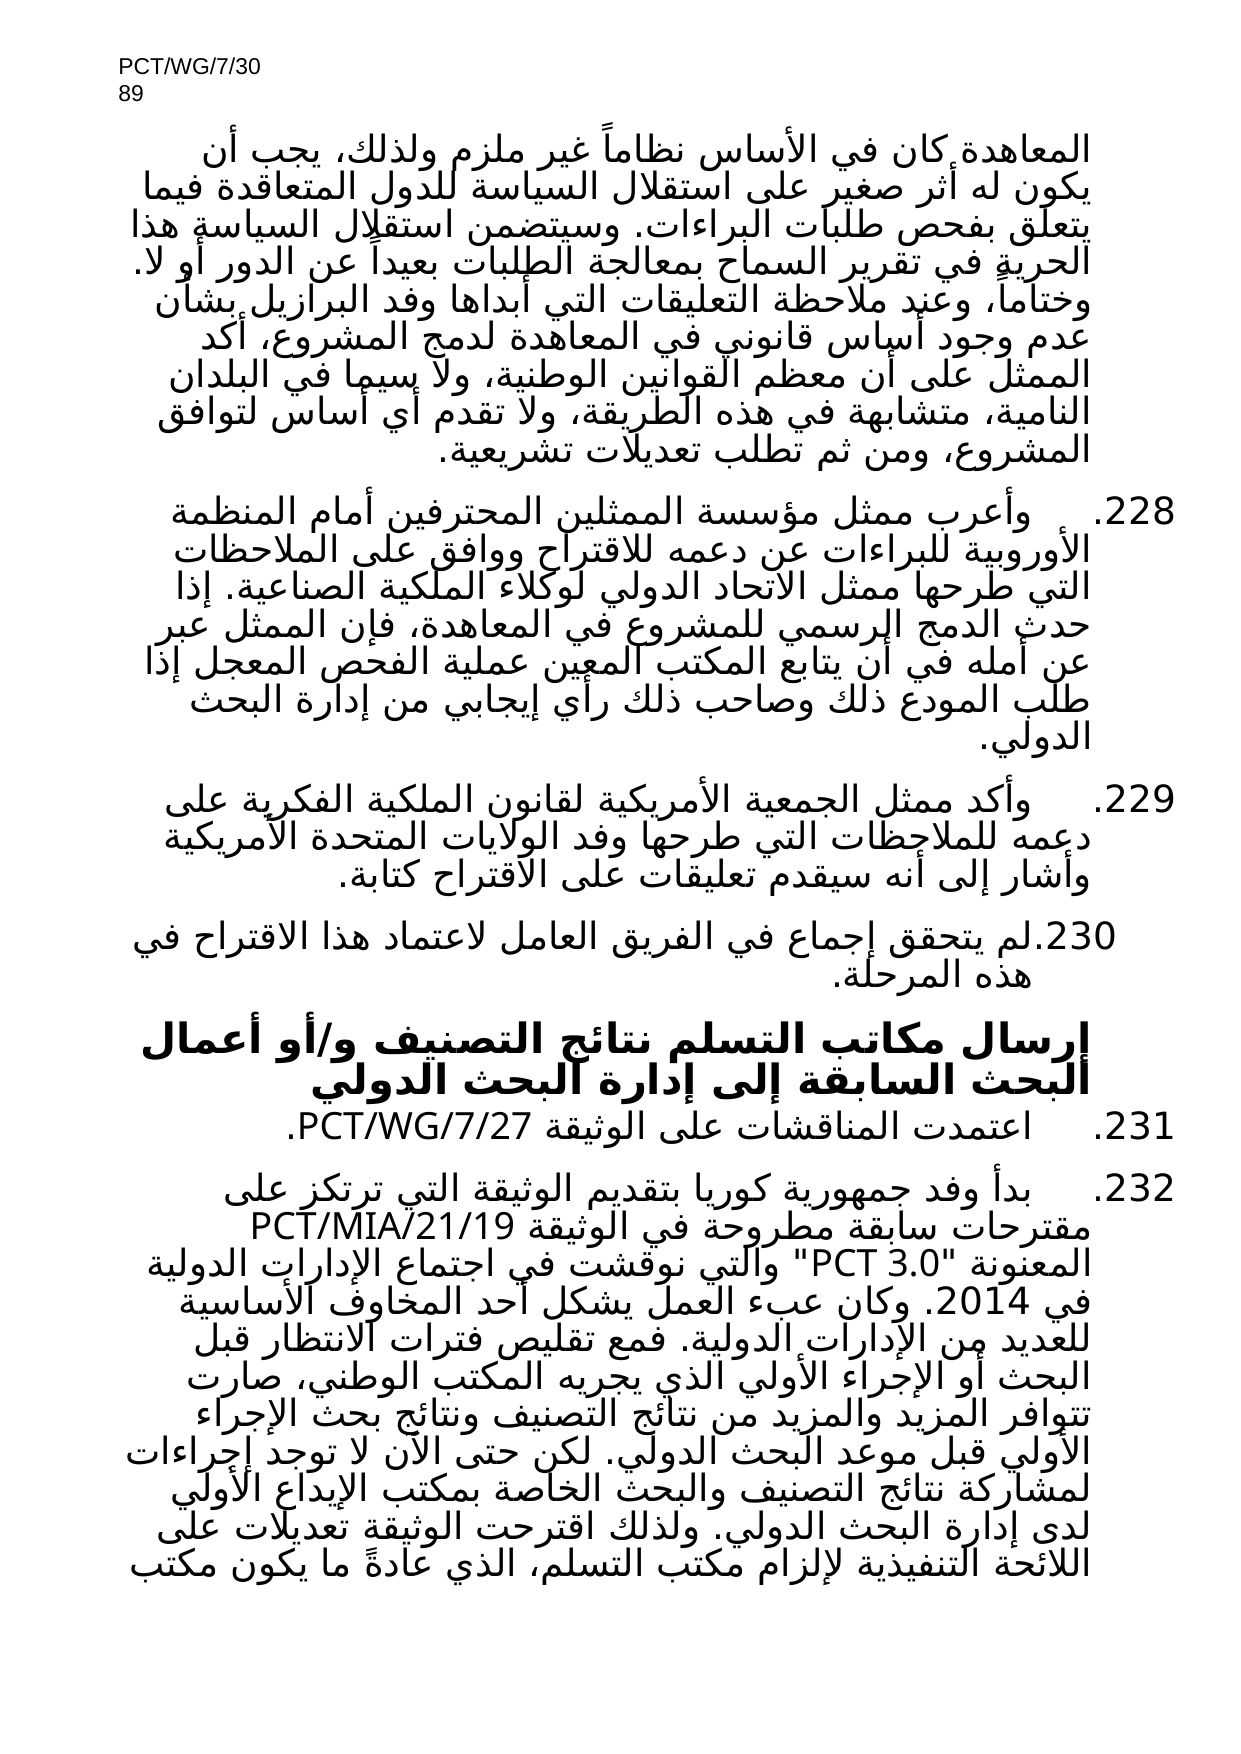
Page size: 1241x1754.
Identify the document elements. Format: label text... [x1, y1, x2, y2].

text لم يتحقق إجماع في الفريق العامل لاعتماد هذا الاقتراح في هذه المرحلة. [118, 920, 1033, 995]
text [118, 1172, 1092, 1584]
subtitle إرسال مكاتب التسلم نتائج التصنيف و/أو أعمال البحث السابقة إلى إدارة البحث الدولي [118, 1020, 1092, 1103]
text اعتمدت المناقشات على الوثيقة PCT/WG/7/27. [118, 1109, 1092, 1147]
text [118, 132, 1092, 470]
text وأعرب ممثل مؤسسة الممثلين المحترفين أمام المنظمة الأوروبية للبراءات عن دعمه للاقتراح ووافق على الملاحظات التي طرحها ممثل الاتحاد الدولي لوكلاء الملكية الصناعية. إذا حدث الدمج الرسمي للمشروع في المعاهدة، فإن الممثل عبر عن أمله في أن يتابع المكتب المعين عملية الفحص المعجل إذا طلب المودع ذلك وصاحب ذلك رأي إيجابي من إدارة البحث الدولي. [118, 495, 1092, 757]
text وأكد ممثل الجمعية الأمريكية لقانون الملكية الفكرية على دعمه للملاحظات التي طرحها وفد الولايات المتحدة الأمريكية وأشار إلى أنه سيقدم تعليقات على الاقتراح كتابة. [118, 782, 1092, 895]
